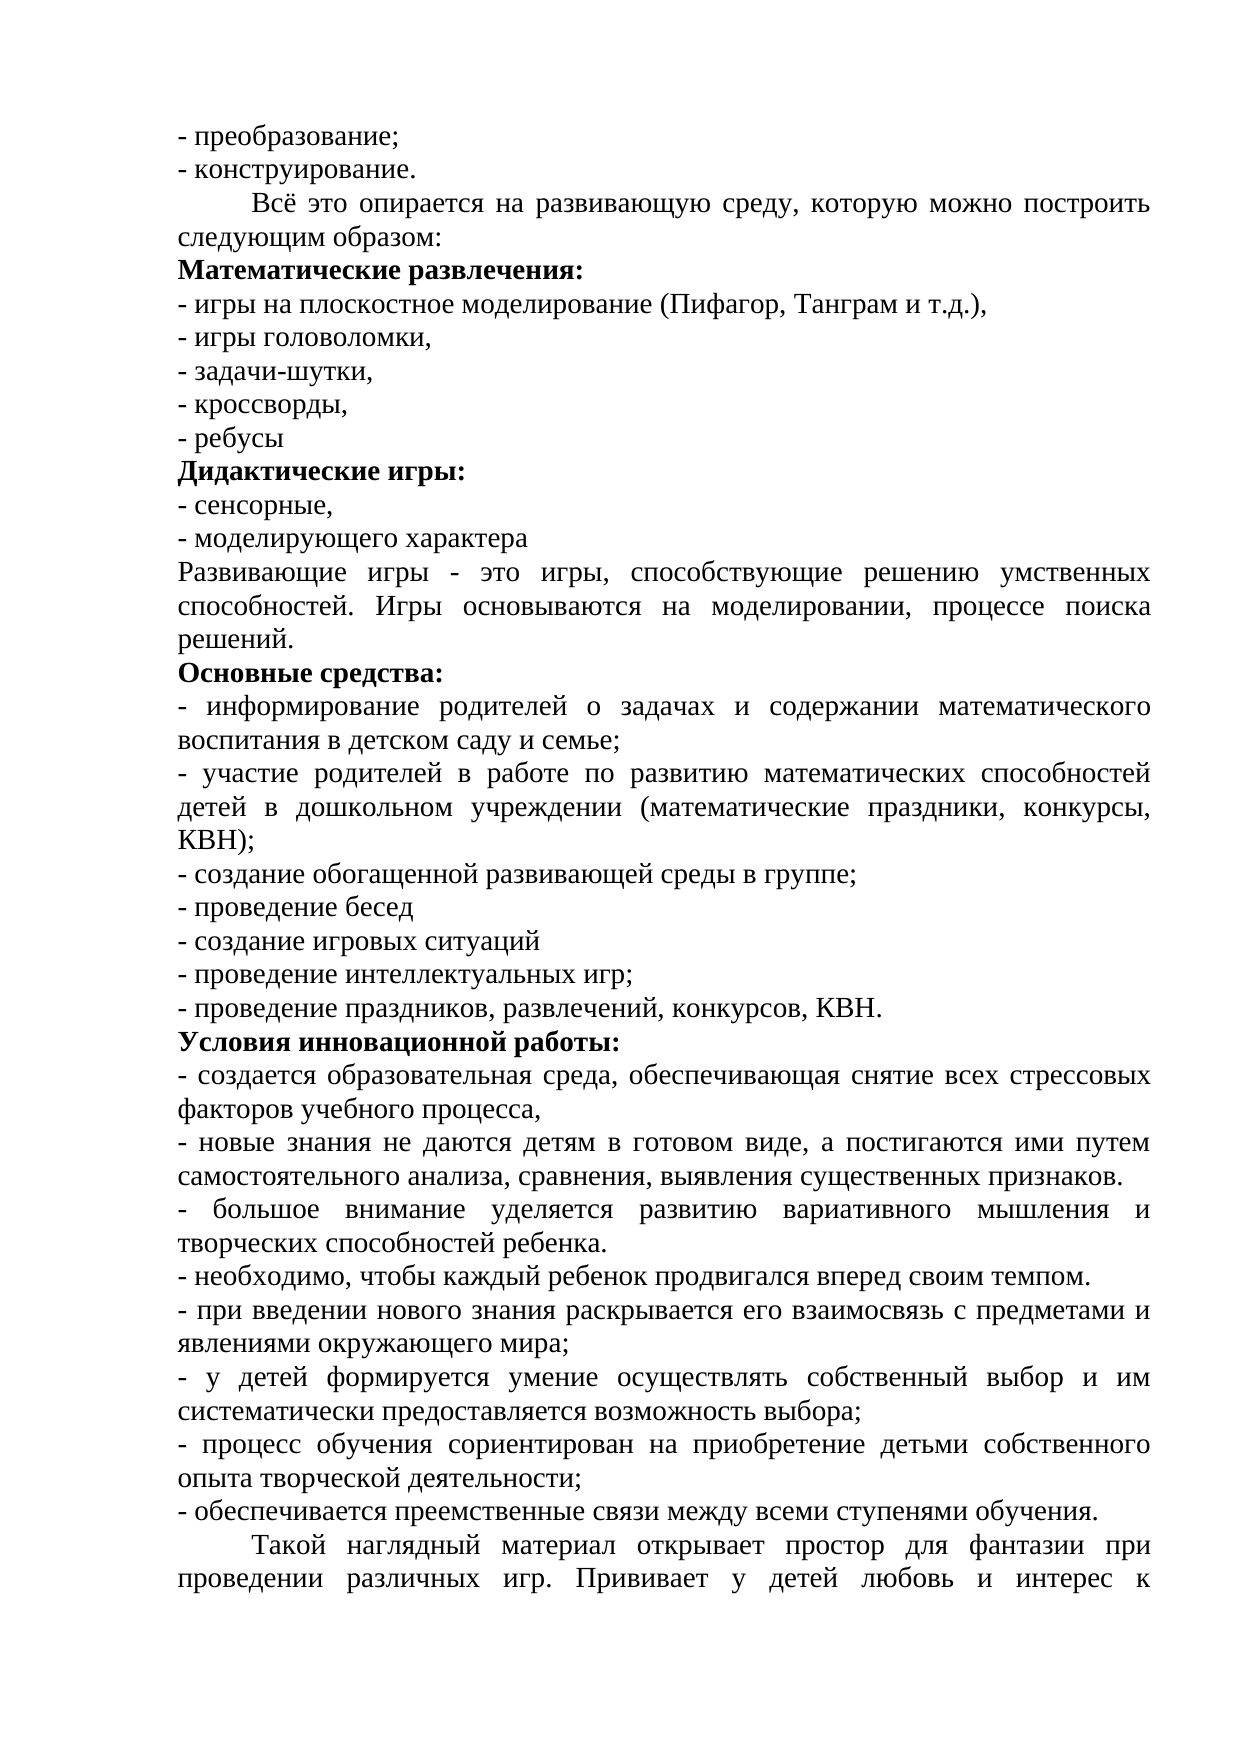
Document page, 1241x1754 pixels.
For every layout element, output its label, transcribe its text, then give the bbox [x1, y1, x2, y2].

text - игры головоломки, [177, 319, 1152, 353]
text - у детей формируется умение осуществлять собственный выбор и им систематически предоставляется возможность выбора; [177, 1359, 1152, 1426]
text - кроссворды, [177, 386, 1152, 420]
text - информирование родителей о задачах и содержании математического воспитания в детском саду и семье; [177, 688, 1152, 755]
text - процесс обучения сориентирован на приобретение детьми собственного опыта творческой деятельности; [177, 1426, 1152, 1493]
text - обеспечивается преемственные связи между всеми ступенями обучения. [177, 1493, 1152, 1527]
text - игры на плоскостное моделирование (Пифагор, Танграм и т.д.), [177, 286, 1152, 319]
text - необходимо, чтобы каждый ребенок продвигался вперед своим темпом. [177, 1258, 1152, 1292]
text - ребусы [177, 420, 1152, 453]
text - большое внимание уделяется развитию вариативного мышления и творческих способностей ребенка. [177, 1191, 1152, 1258]
text - при введении нового знания раскрывается его взаимосвязь с предметами и явлениями окружающего мира; [177, 1292, 1152, 1359]
text - создание обогащенной развивающей среды в группе; [177, 856, 1152, 889]
text Дидактические игры: [177, 453, 1152, 487]
text - моделирующего характера [177, 521, 1152, 554]
text - задачи-шутки, [177, 353, 1152, 386]
text - проведение бесед [177, 889, 1152, 923]
text Всё это опирается на развивающую среду, которую можно построить следующим образом: [177, 185, 1152, 252]
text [177, 1527, 1152, 1594]
text Математические развлечения: [177, 252, 1152, 286]
text - проведение интеллектуальных игр; [177, 957, 1152, 990]
text - сенсорные, [177, 487, 1152, 521]
text - проведение праздников, развлечений, конкурсов, КВН. [177, 990, 1152, 1024]
text - преобразование; [177, 118, 1152, 152]
text Развивающие игры - это игры, способствующие решению умственных способностей. Игры основываются на моделировании, процессе поиска решений. [177, 554, 1152, 655]
text Основные средства: [177, 655, 1152, 688]
text - создание игровых ситуаций [177, 923, 1152, 957]
text - участие родителей в работе по развитию математических способностей детей в дошкольном учреждении (математические праздники, конкурсы, КВН); [177, 755, 1152, 856]
text - создается образовательная среда, обеспечивающая снятие всех стрессовых факторов учебного процесса, [177, 1057, 1152, 1124]
text - конструирование. [177, 152, 1152, 185]
text Условия инновационной работы: [177, 1024, 1152, 1057]
text - новые знания не даются детям в готовом виде, а постигаются ими путем самостоятельного анализа, сравнения, выявления существенных признаков. [177, 1124, 1152, 1191]
